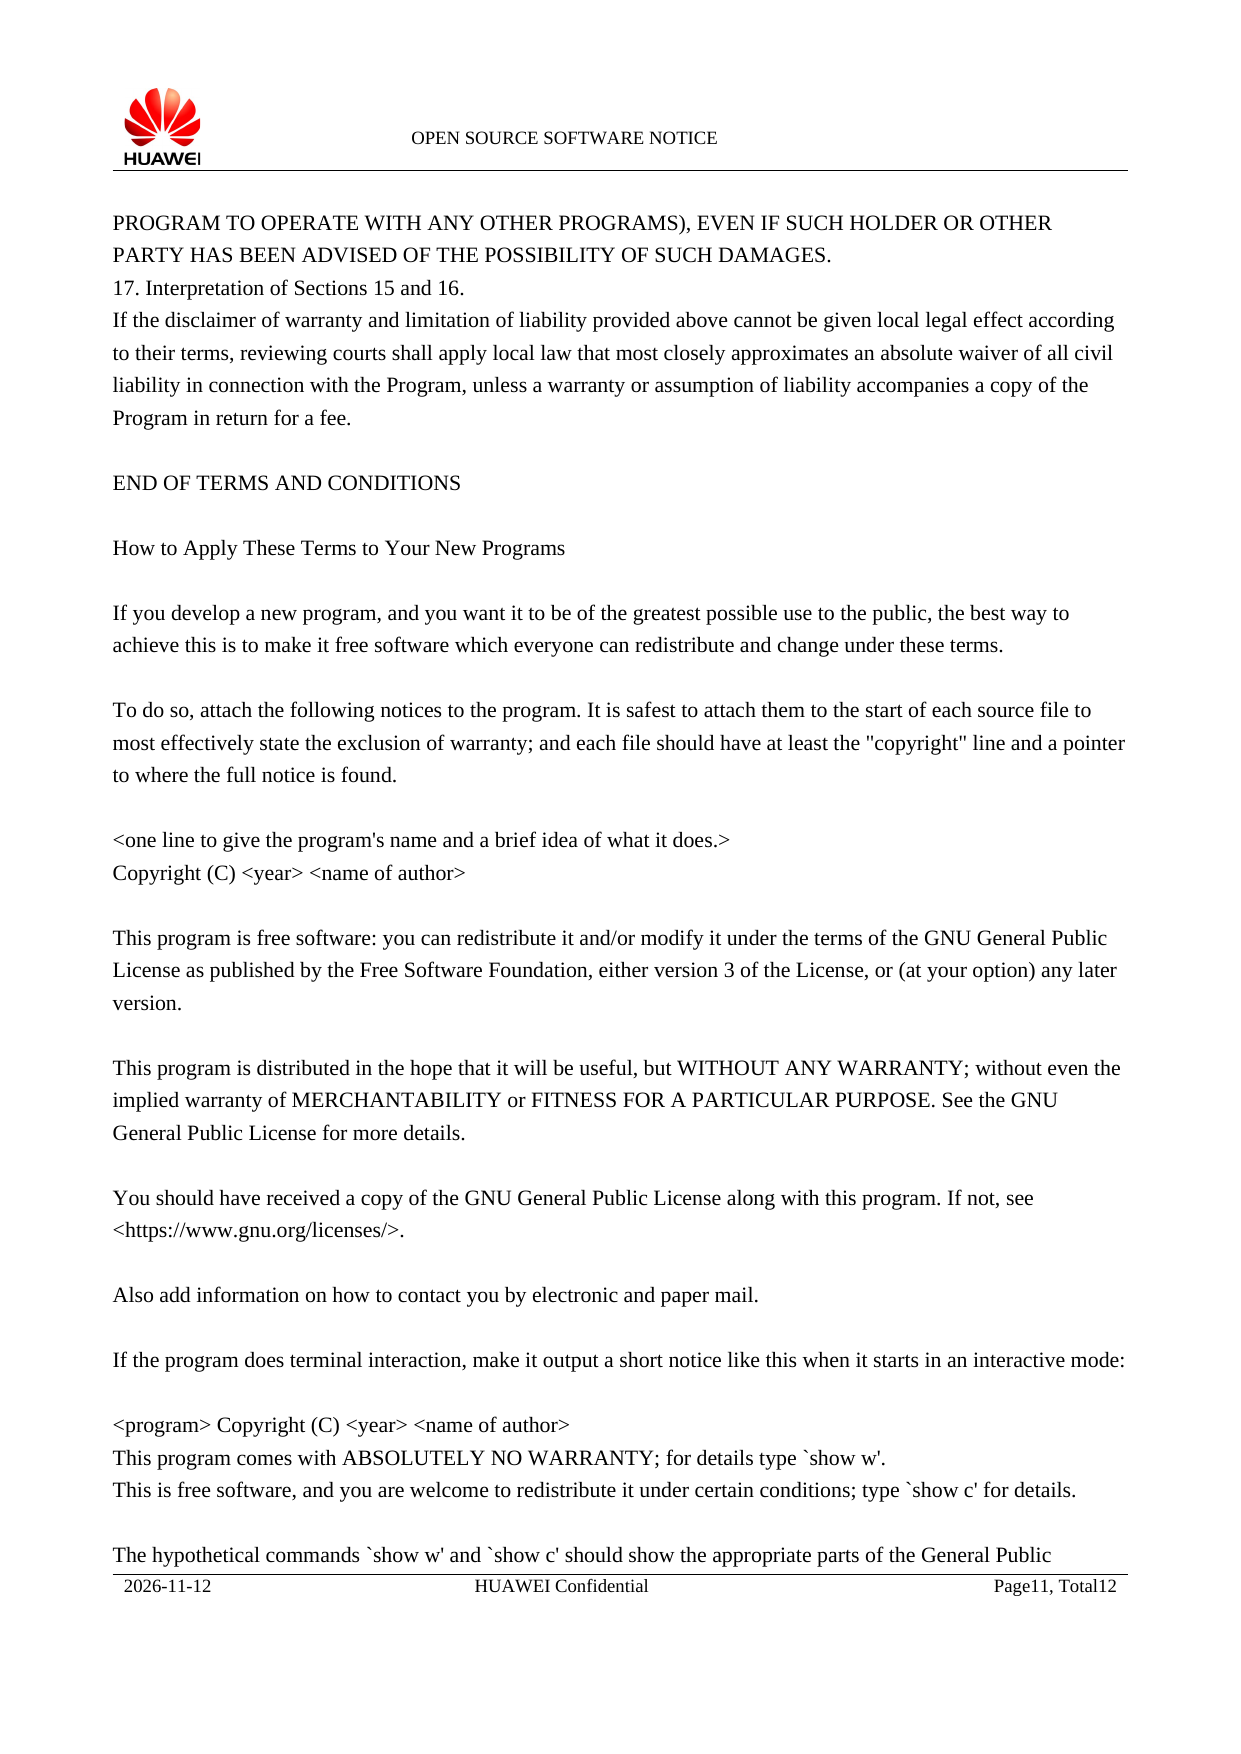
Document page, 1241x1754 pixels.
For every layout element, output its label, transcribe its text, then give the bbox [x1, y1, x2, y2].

picture [124, 88, 201, 165]
